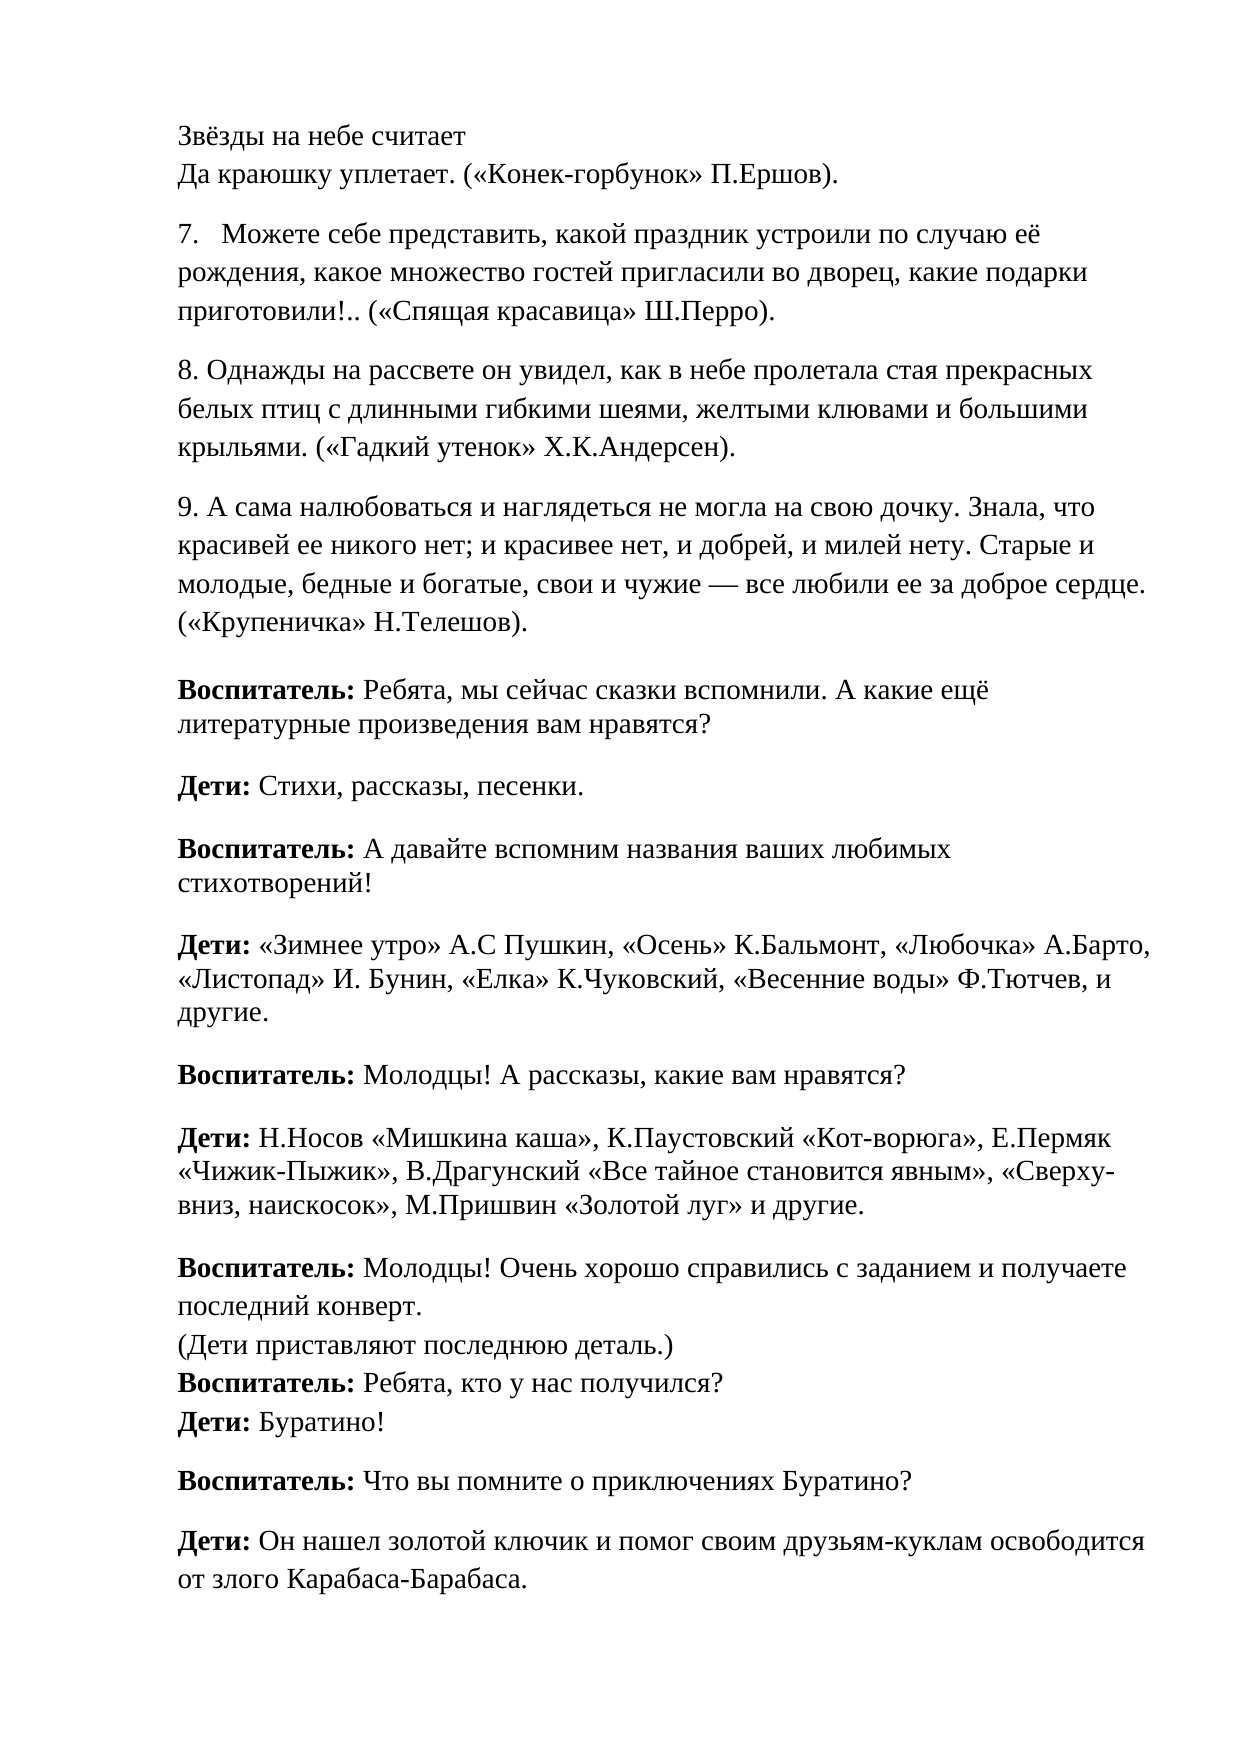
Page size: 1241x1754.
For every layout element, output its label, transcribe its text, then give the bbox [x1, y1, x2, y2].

text Воспитатель: Ребята, мы сейчас сказки вспомнили. А какие ещё литературные произведения вам нравятся? [177, 672, 1152, 739]
text Дети: Н.Носов «Мишкина каша», К.Паустовский «Кот-ворюга», Е.Пермяк «Чижик-Пыжик», В.Драгунский «Все тайное становится явным», «Сверху-вниз, наискосок», М.Пришвин «Золотой луг» и другие. [177, 1120, 1152, 1221]
text Воспитатель: Молодцы! А рассказы, какие вам нравятся? [177, 1057, 1152, 1091]
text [177, 118, 1152, 190]
text Воспитатель: Молодцы! Очень хорошо справились с заданием и получаете последний конверт. (Дети приставляют последнюю деталь.) Воспитатель: Ребята, кто у нас получился? Дети: Буратино! [177, 1250, 1152, 1437]
text Воспитатель: А давайте вспомним названия ваших любимых стихотворений! [177, 831, 1152, 898]
text Дети: «Зимнее утро» А.С Пушкин, «Осень» К.Бальмонт, «Любочка» А.Барто, «Листопад» И. Бунин, «Елка» К.Чуковский, «Весенние воды» Ф.Тютчев, и другие. [177, 927, 1152, 1028]
text Дети: Он нашел золотой ключик и помог своим друзьям-куклам освободится от злого Карабаса-Барабаса. [177, 1523, 1152, 1595]
text Воспитатель: Что вы помните о приключениях Буратино? [177, 1463, 1152, 1497]
text 7. Можете себе представить, какой праздник устроили по случаю её рождения, какое множество гостей пригласили во дворец, какие подарки приготовили!.. («Спящая красавица» Ш.Перро). [177, 216, 1152, 327]
text 9. А сама налюбоваться и наглядеться не могла на свою дочку. Знала, что красивей ее никого нет; и красивее нет, и добрей, и милей нету. Старые и молодые, бедные и богатые, свои и чужие — все любили ее за доброе сердце. («Крупеничка» Н.Телешов). [177, 489, 1152, 638]
text Дети: Стихи, рассказы, песенки. [177, 768, 1152, 802]
text 8. Однажды на рассвете он увидел, как в небе пролетала стая прекрасных белых птиц с длинными гибкими шеями, желтыми клювами и большими крыльями. («Гадкий утенок» Х.К.Андерсен). [177, 352, 1152, 463]
